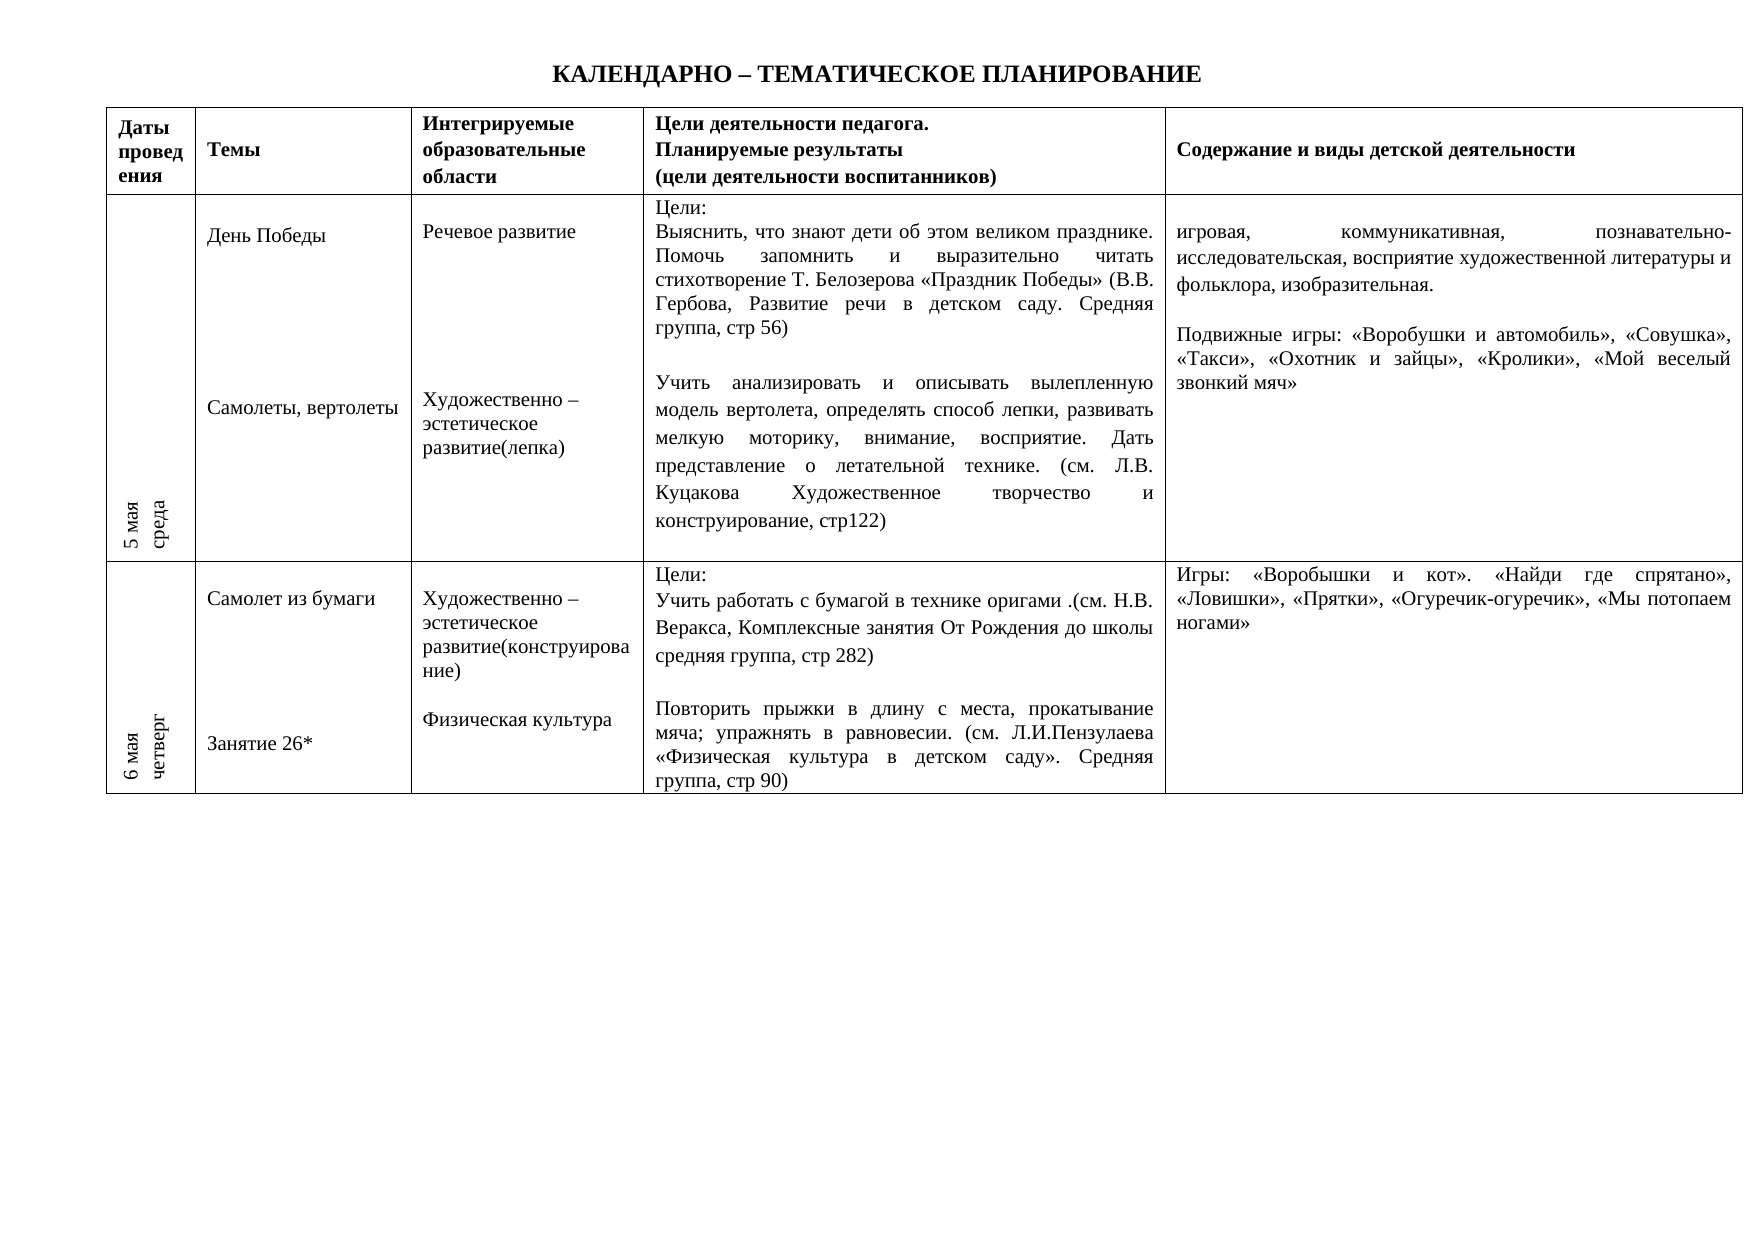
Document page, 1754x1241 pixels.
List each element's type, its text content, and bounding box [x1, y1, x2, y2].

table_cell Художественно – эстетическое развитие(конструирование) Физическая культура [412, 562, 643, 792]
table_cell игровая, коммуникативная, познавательно-исследовательская, восприятие художественной литературы и фольклора, изобразительная. Подвижные игры: «Воробушки и автомобиль», «Совушка», «Такси», «Охотник и зайцы», «Кролики», «Мой веселый звонкий мяч» [1166, 195, 1742, 561]
table_header Интегрируемые образовательные области [412, 108, 643, 194]
table_header Даты проведения [107, 108, 195, 194]
table_cell 5 мая среда [107, 195, 195, 561]
table_header Темы [196, 108, 411, 194]
table_cell Цели: Выяснить, что знают дети об этом великом празднике. Помочь запомнить и выразительно читать стихотворение Т. Белозерова «Праздник Победы» (В.В. Гербова, Развитие речи в детском саду. Средняя группа, стр 56) Учить анализировать и описывать вылепленную модель вертолета, определять способ лепки, развивать мелкую моторику, внимание, восприятие. Дать представление о летательной технике. (см. Л.В. Куцакова Художественное творчество и конструирование, стр122) [644, 195, 1165, 561]
table_header Цели деятельности педагога. Планируемые результаты (цели деятельности воспитанников) [644, 108, 1165, 194]
text КАЛЕНДАРНО – ТЕМАТИЧЕСКОЕ ПЛАНИРОВАНИЕ [118, 59, 1636, 88]
table_header Содержание и виды детской деятельности [1166, 108, 1742, 194]
table_cell Цели: Учить работать с бумагой в технике оригами .(см. Н.В. Веракса, Комплексные занятия От Рождения до школы средняя группа, стр 282) Повторить прыжки в длину с места, прокатывание мяча; упражнять в равновесии. (см. Л.И.Пензулаева «Физическая культура в детском саду». Средняя группа, стр 90) [644, 562, 1165, 792]
table_cell Речевое развитие Художественно – эстетическое развитие(лепка) [412, 195, 643, 561]
table_cell Игры: «Воробышки и кот». «Найди где спрятано», «Ловишки», «Прятки», «Огуречик-огуречик», «Мы потопаем ногами» [1166, 562, 1742, 792]
table_cell 6 мая четверг [107, 562, 195, 792]
table_cell День Победы Самолеты, вертолеты [196, 195, 411, 561]
table_cell Самолет из бумаги Занятие 26* [196, 562, 411, 792]
